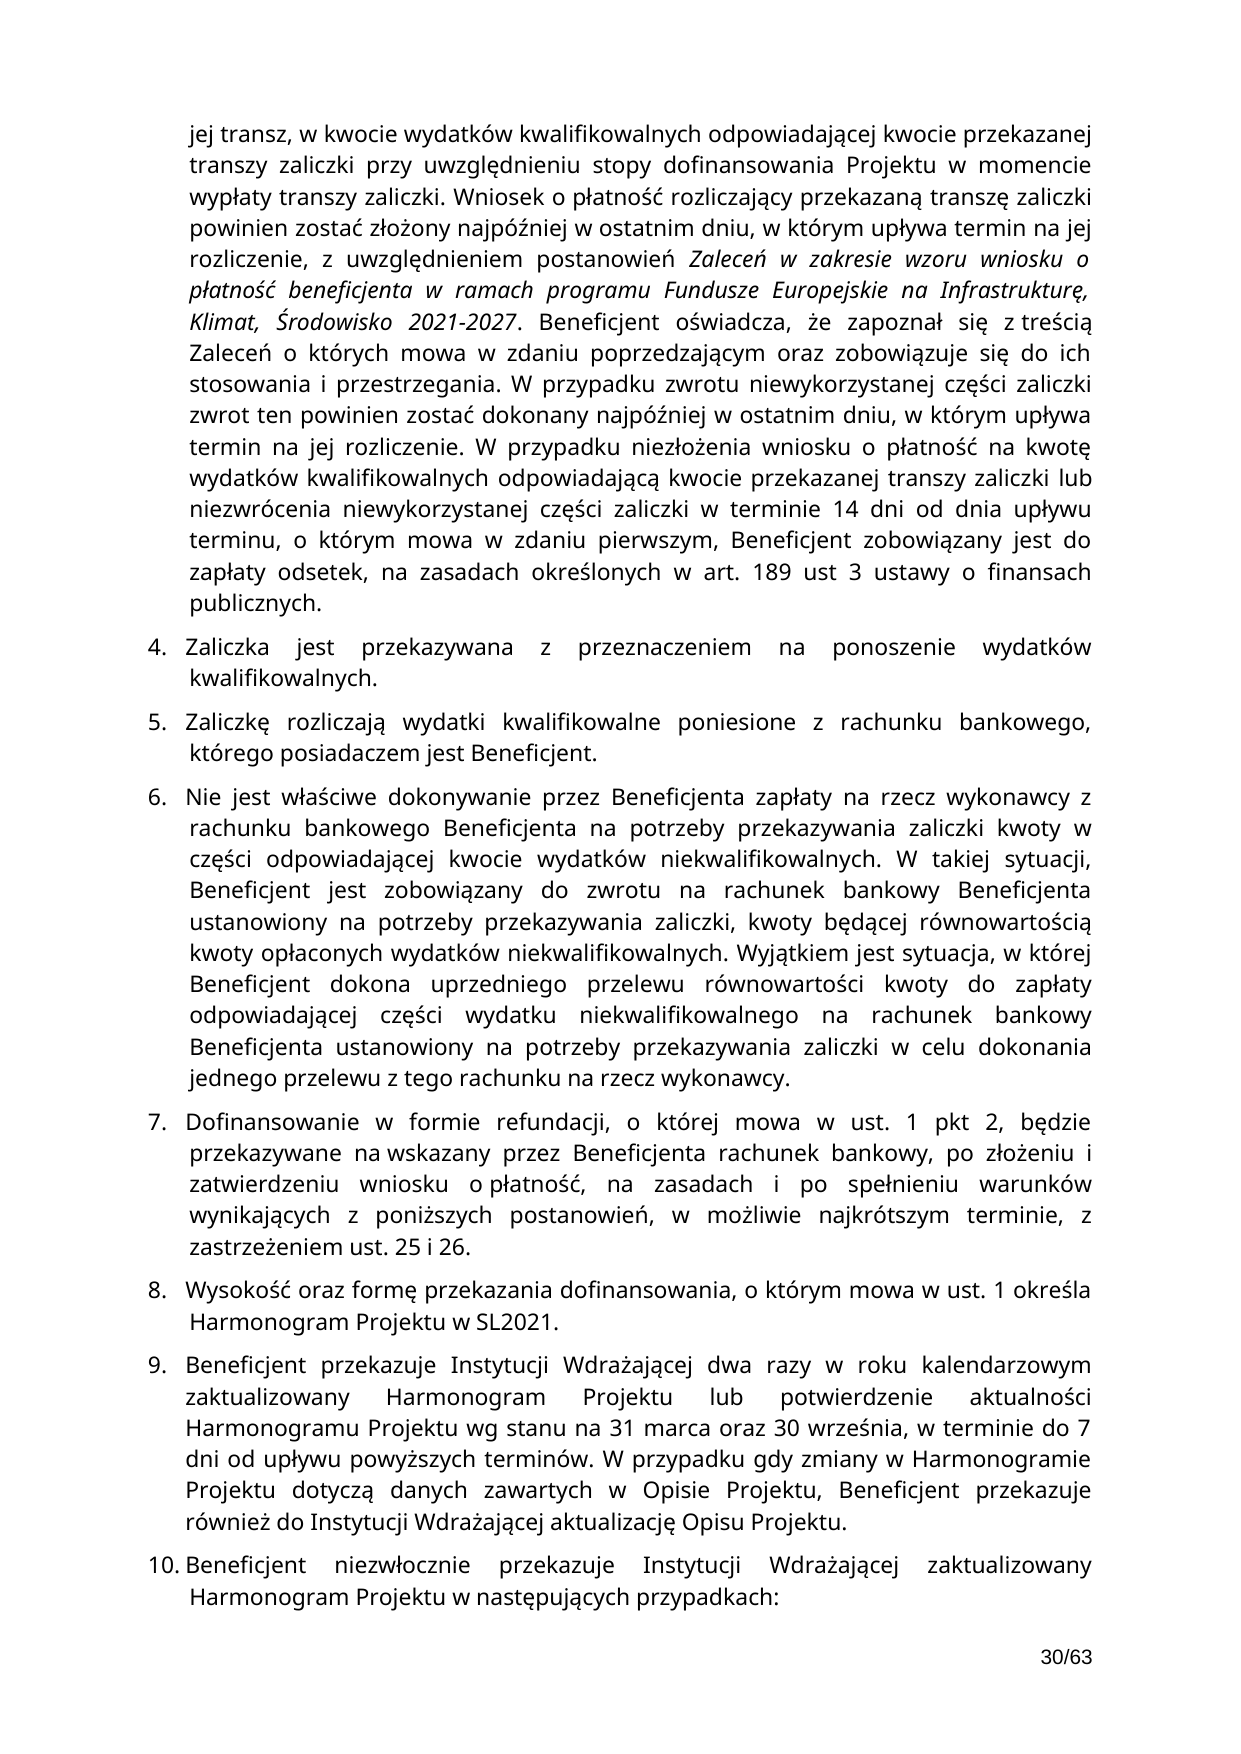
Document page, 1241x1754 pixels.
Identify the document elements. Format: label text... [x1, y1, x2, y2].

list Wysokość oraz formę przekazania dofinansowania, o którym mowa w ust. 1 określa Harmonogram Projektu w SL2021. [148, 1274, 1092, 1337]
list Beneficjent niezwłocznie przekazuje Instytucji Wdrażającej zaktualizowany Harmonogram Projektu w następujących przypadkach: [148, 1549, 1092, 1612]
list Zaliczka jest przekazywana z przeznaczeniem na ponoszenie wydatków kwalifikowalnych. [148, 631, 1092, 693]
list Dofinansowanie w formie refundacji, o której mowa w ust. 1 pkt 2, będzie przekazywane na wskazany przez Beneficjenta rachunek bankowy, po złożeniu i zatwierdzeniu wniosku o płatność, na zasadach i po spełnieniu warunków wynikających z poniższych postanowień, w możliwie najkrótszym terminie, z zastrzeżeniem ust. 25 i 26. [148, 1106, 1092, 1262]
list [148, 118, 1092, 618]
list Nie jest właściwe dokonywanie przez Beneficjenta zapłaty na rzecz wykonawcy z rachunku bankowego Beneficjenta na potrzeby przekazywania zaliczki kwoty w części odpowiadającej kwocie wydatków niekwalifikowalnych. W takiej sytuacji, Beneficjent jest zobowiązany do zwrotu na rachunek bankowy Beneficjenta ustanowiony na potrzeby przekazywania zaliczki, kwoty będącej równowartością kwoty opłaconych wydatków niekwalifikowalnych. Wyjątkiem jest sytuacja, w której Beneficjent dokona uprzedniego przelewu równowartości kwoty do zapłaty odpowiadającej części wydatku niekwalifikowalnego na rachunek bankowy Beneficjenta ustanowiony na potrzeby przekazywania zaliczki w celu dokonania jednego przelewu z tego rachunku na rzecz wykonawcy. [148, 781, 1092, 1093]
list Zaliczkę rozliczają wydatki kwalifikowalne poniesione z rachunku bankowego, którego posiadaczem jest Beneficjent. [148, 706, 1092, 768]
list Beneficjent przekazuje Instytucji Wdrażającej dwa razy w roku kalendarzowym zaktualizowany Harmonogram Projektu lub potwierdzenie aktualności Harmonogramu Projektu wg stanu na 31 marca oraz 30 września, w terminie do 7 dni od upływu powyższych terminów. W przypadku gdy zmiany w Harmonogramie Projektu dotyczą danych zawartych w Opisie Projektu, Beneficjent przekazuje również do Instytucji Wdrażającej aktualizację Opisu Projektu. [148, 1349, 1092, 1537]
